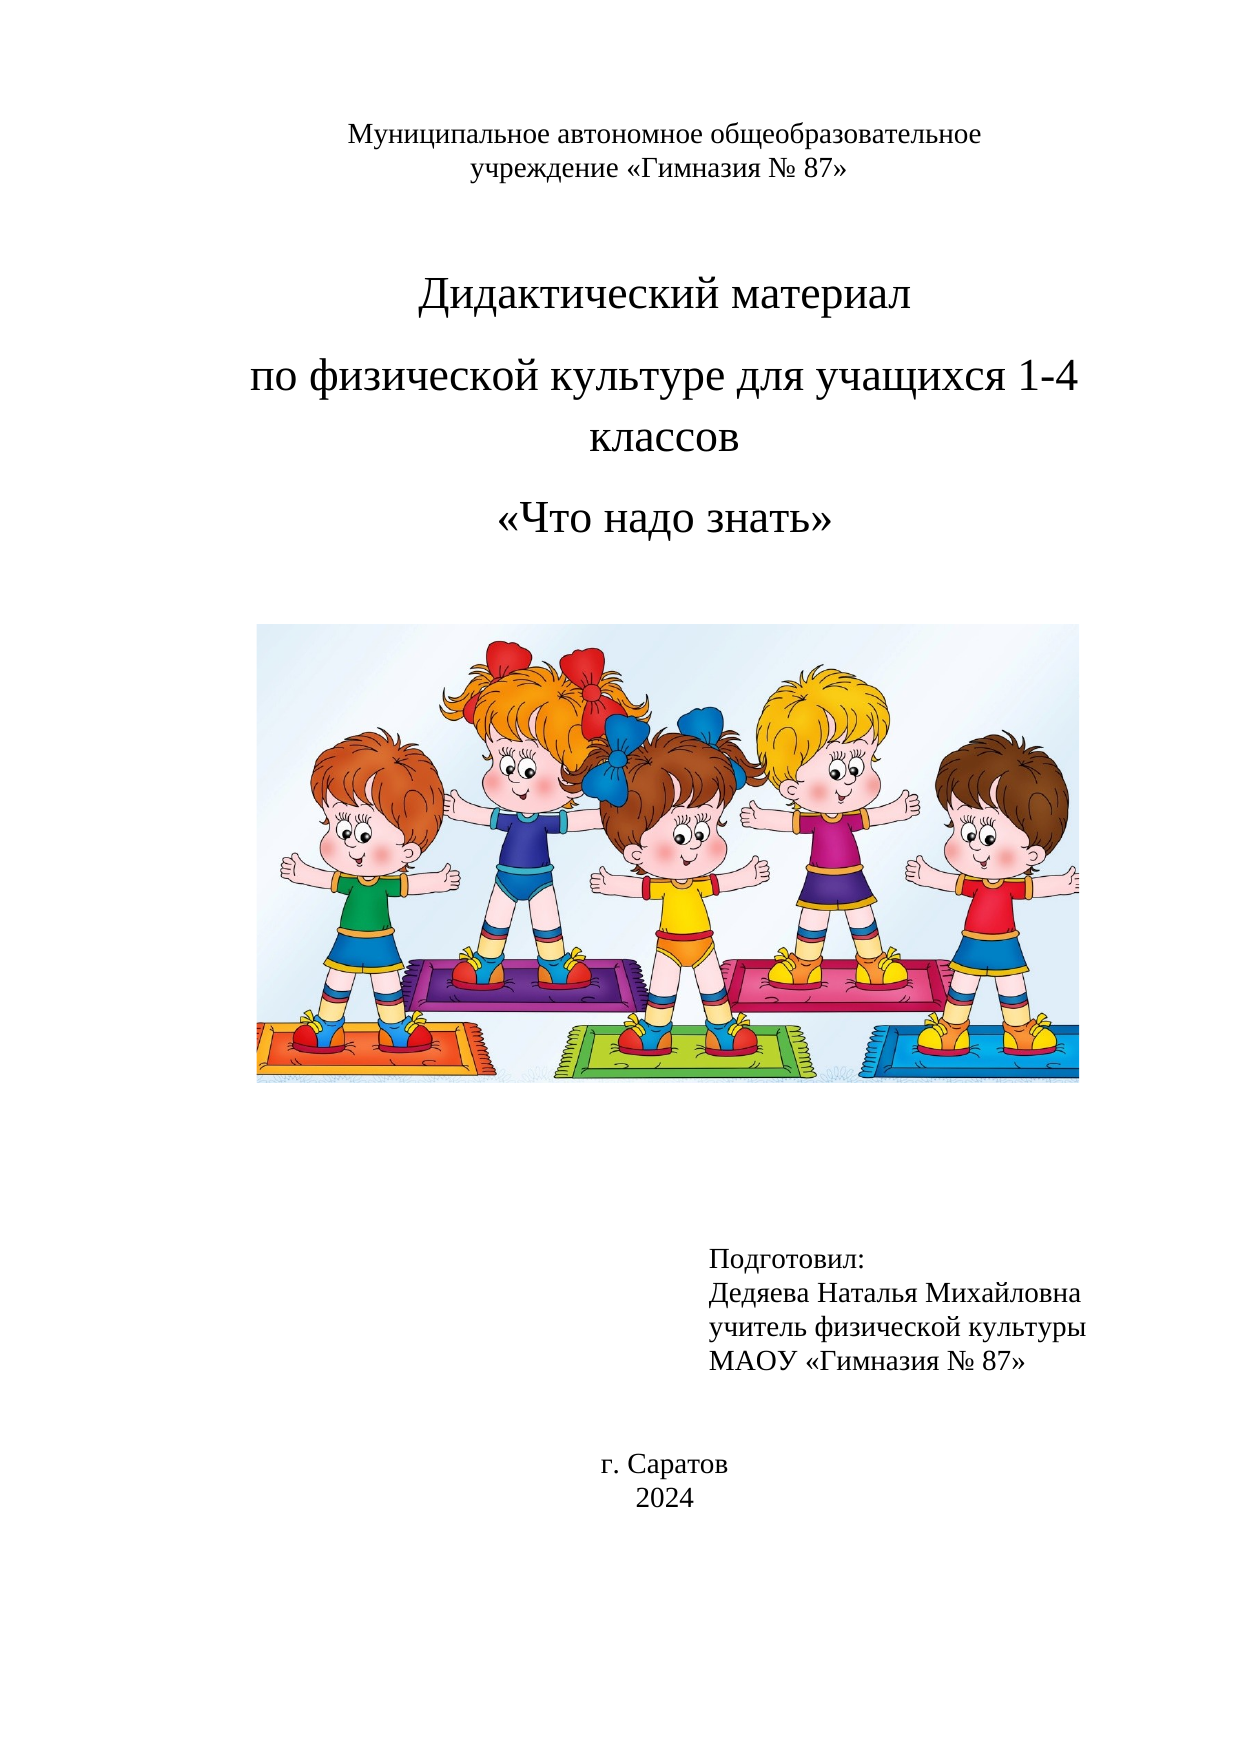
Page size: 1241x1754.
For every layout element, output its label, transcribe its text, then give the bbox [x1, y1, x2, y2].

text по физической культуре для учащихся 1-4 классов [250, 348, 1079, 461]
picture [890, 1041, 897, 1053]
text г. Саратов 2024 [580, 1446, 748, 1513]
text Дидактический материал [250, 266, 1079, 319]
text Муниципальное автономное общеобразовательное учреждение «Гимназия № 87» [315, 116, 1007, 183]
text Дедяева Наталья Михайловна учитель физической культуры МАОУ «Гимназия № 87» [709, 1276, 1088, 1377]
text «Что надо знать» [495, 489, 834, 542]
text Подготовил: [709, 1241, 1169, 1275]
picture [256, 624, 1080, 1083]
